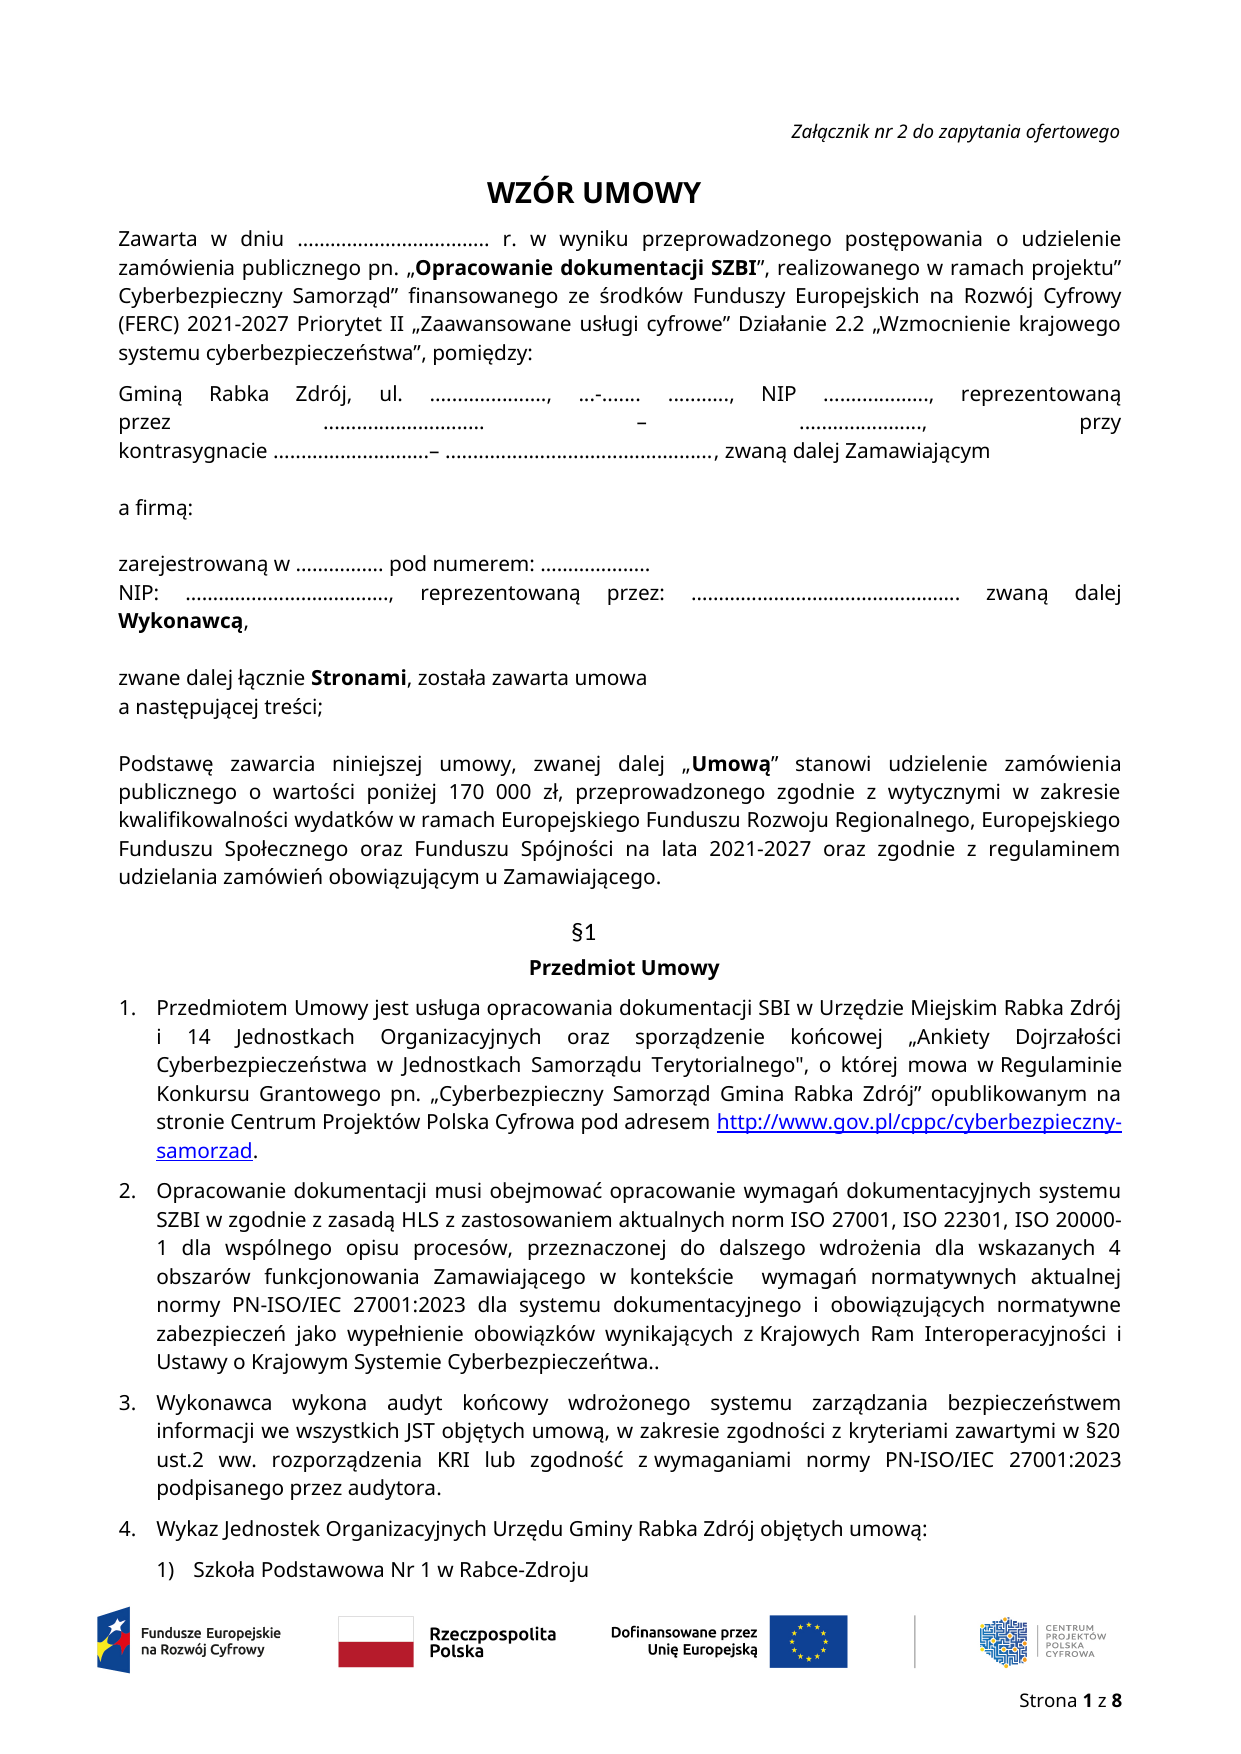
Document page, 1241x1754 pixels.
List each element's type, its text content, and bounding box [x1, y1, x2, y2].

list Wykaz Jednostek Organizacyjnych Urzędu Gminy Rabka Zdrój objętych umową: [119, 1514, 1122, 1543]
list Opracowanie dokumentacji musi obejmować opracowanie wymagań dokumentacyjnych systemu SZBI w zgodnie z zasadą HLS z zastosowaniem aktualnych norm ISO 27001, ISO 22301, ISO 20000-1 dla wspólnego opisu procesów, przeznaczonej do dalszego wdrożenia dla wskazanych 4 obszarów funkcjonowania Zamawiającego w kontekście wymagań normatywnych aktualnej normy PN-ISO/IEC 27001:2023 dla systemu dokumentacyjnego i obowiązujących normatywne zabezpieczeń jako wypełnienie obowiązków wynikających z Krajowych Ram Interoperacyjności i Ustawy o Krajowym Systemie Cyberbezpieczeńtwa.. [119, 1177, 1122, 1376]
text Załącznik nr 2 do zapytania ofertowego [118, 118, 1122, 144]
text Podstawę zawarcia niniejszej umowy, zwanej dalej „Umową” stanowi udzielenie zamówienia publicznego o wartości poniżej 170 000 zł, przeprowadzonego zgodnie z wytycznymi w zakresie kwalifikowalności wydatków w ramach Europejskiego Funduszu Rozwoju Regionalnego, Europejskiego Funduszu Społecznego oraz Funduszu Spójności na lata 2021-2027 oraz zgodnie z regulaminem udzielania zamówień obowiązującym u Zamawiającego. [118, 749, 1122, 891]
text a firmą: [118, 493, 1122, 521]
text a następującej treści; [118, 692, 1122, 720]
list Szkoła Podstawowa Nr 1 w Rabce-Zdroju [156, 1555, 1122, 1584]
text Zawarta w dniu …………………………….. r. w wyniku przeprowadzonego postępowania o udzielenie zamówienia publicznego pn. „Opracowanie dokumentacji SZBI”, realizowanego w ramach projektu” Cyberbezpieczny Samorząd” finansowanego ze środków Funduszy Europejskich na Rozwój Cyfrowy (FERC) 2021-2027 Priorytet II „Zaawansowane usługi cyfrowe” Działanie 2.2 „Wzmocnienie krajowego systemu cyberbezpieczeństwa”, pomiędzy: [118, 224, 1122, 366]
text Przedmiot Umowy [126, 953, 1122, 981]
text NIP: ………………………………., reprezentowaną przez: …………………………………………. zwaną dalej Wykonawcą, [118, 578, 1122, 635]
text WZÓR UMOWY [413, 172, 1122, 212]
text zwane dalej łącznie Stronami, została zawarta umowa [118, 663, 1122, 692]
text Gminą Rabka Zdrój, ul. ....................., ...-....... ..........., NIP ..................., reprezentowaną przez ............................. – ......................, przy kontrasygnacie ............................– ................................................, zwaną dalej Zamawiającym [118, 379, 1122, 464]
list Wykonawca wykona audyt końcowy wdrożonego systemu zarządzania bezpieczeństwem informacji we wszystkich JST objętych umową, w zakresie zgodności z kryteriami zawartymi w §20 ust.2 ww. rozporządzenia KRI lub zgodność z wymaganiami normy PN-ISO/IEC 27001:2023 podpisanego przez audytora. [119, 1388, 1122, 1502]
text zarejestrowaną w ……………. pod numerem: ……………….. [118, 549, 1122, 578]
picture [75, 1585, 1139, 1695]
list Przedmiotem Umowy jest usługa opracowania dokumentacji SBI w Urzędzie Miejskim Rabka Zdrój i 14 Jednostkach Organizacyjnych oraz sporządzenie końcowej „Ankiety Dojrzałości Cyberbezpieczeństwa w Jednostkach Samorządu Terytorialnego", o której mowa w Regulaminie Konkursu Grantowego pn. „Cyberbezpieczny Samorząd Gmina Rabka Zdrój” opublikowanym na stronie Centrum Projektów Polska Cyfrowa pod adresem http://www.gov.pl/cppc/cyberbezpieczny-samorzad. [119, 993, 1122, 1164]
